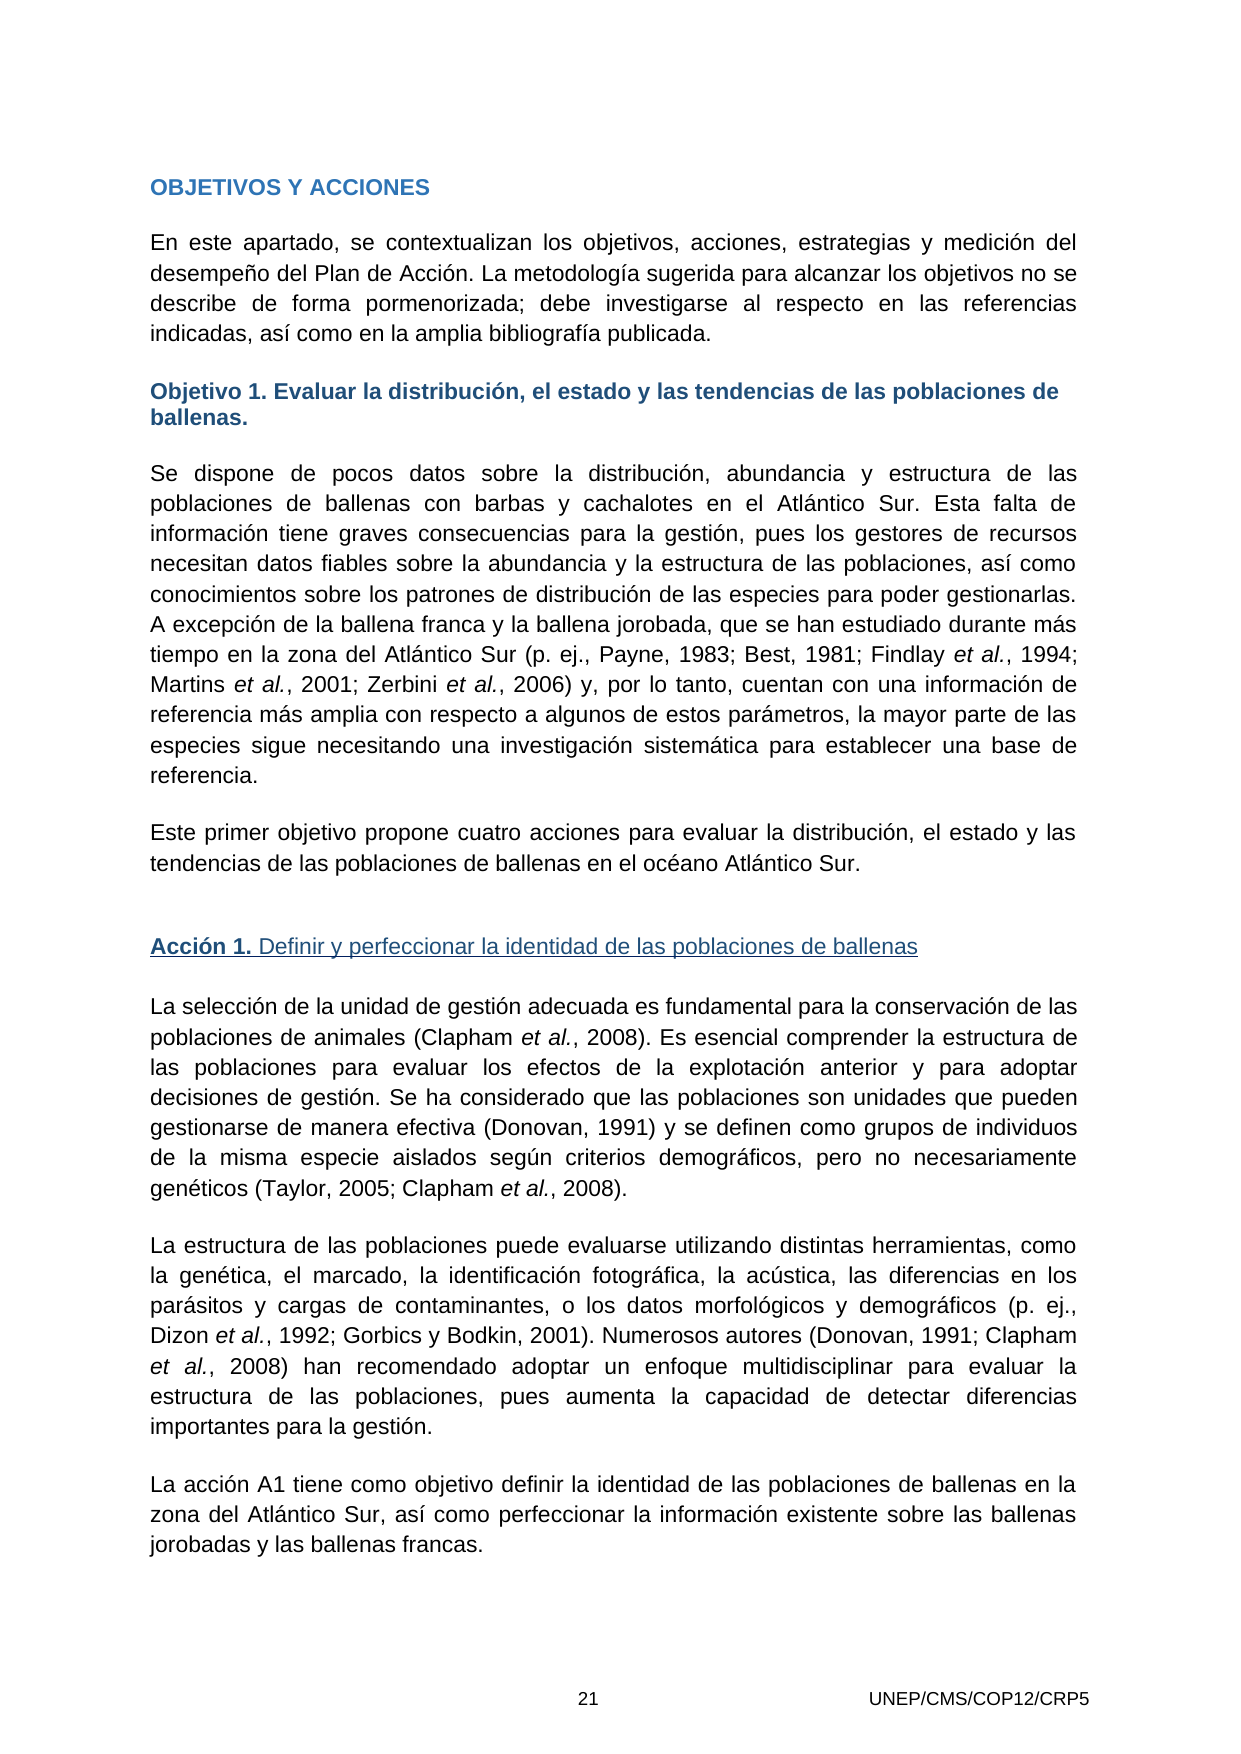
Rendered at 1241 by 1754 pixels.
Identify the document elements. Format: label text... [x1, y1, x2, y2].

text Objetivo 1. Evaluar la distribución, el estado y las tendencias de las poblaciones de ballenas. [150, 378, 1090, 431]
text La acción A1 tiene como objetivo definir la identidad de las poblaciones de ballenas en la zona del Atlántico Sur, así como perfeccionar la información existente sobre las ballenas jorobadas y las ballenas francas. [150, 1471, 1078, 1557]
text Este primer objetivo propone cuatro acciones para evaluar la distribución, el estado y las tendencias de las poblaciones de ballenas en el océano Atlántico Sur. [150, 819, 1078, 876]
text Acción 1. Definir y perfeccionar la identidad de las poblaciones de ballenas [150, 933, 1090, 960]
text La selección de la unidad de gestión adecuada es fundamental para la conservación de las poblaciones de animales (Clapham et al., 2008). Es esencial comprender la estructura de las poblaciones para evaluar los efectos de la explotación anterior y para adoptar decisiones de gestión. Se ha considerado que las poblaciones son unidades que pueden gestionarse de manera efectiva (Donovan, 1991) y se definen como grupos de individuos de la misma especie aislados según criterios demográficos, pero no necesariamente genéticos (Taylor, 2005; Clapham et al., 2008). [150, 993, 1078, 1201]
text OBJETIVOS Y ACCIONES [150, 174, 1090, 200]
text Se dispone de pocos datos sobre la distribución, abundancia y estructura de las poblaciones de ballenas con barbas y cachalotes en el Atlántico Sur. Esta falta de información tiene graves consecuencias para la gestión, pues los gestores de recursos necesitan datos fiables sobre la abundancia y la estructura de las poblaciones, así como conocimientos sobre los patrones de distribución de las especies para poder gestionarlas. A excepción de la ballena franca y la ballena jorobada, que se han estudiado durante más tiempo en la zona del Atlántico Sur (p. ej., Payne, 1983; Best, 1981; Findlay et al., 1994; Martins et al., 2001; Zerbini et al., 2006) y, por lo tanto, cuentan con una información de referencia más amplia con respecto a algunos de estos parámetros, la mayor parte de las especies sigue necesitando una investigación sistemática para establecer una base de referencia. [150, 460, 1078, 788]
text En este apartado, se contextualizan los objetivos, acciones, estrategias y medición del desempeño del Plan de Acción. La metodología sugerida para alcanzar los objetivos no se describe de forma pormenorizada; debe investigarse al respecto en las referencias indicadas, así como en la amplia bibliografía publicada. [150, 229, 1078, 346]
text La estructura de las poblaciones puede evaluarse utilizando distintas herramientas, como la genética, el marcado, la identificación fotográfica, la acústica, las diferencias en los parásitos y cargas de contaminantes, o los datos morfológicos y demográficos (p. ej., Dizon et al., 1992; Gorbics y Bodkin, 2001). Numerosos autores (Donovan, 1991; Clapham et al., 2008) han recomendado adoptar un enfoque multidisciplinar para evaluar la estructura de las poblaciones, pues aumenta la capacidad de detectar diferencias importantes para la gestión. [150, 1232, 1078, 1439]
